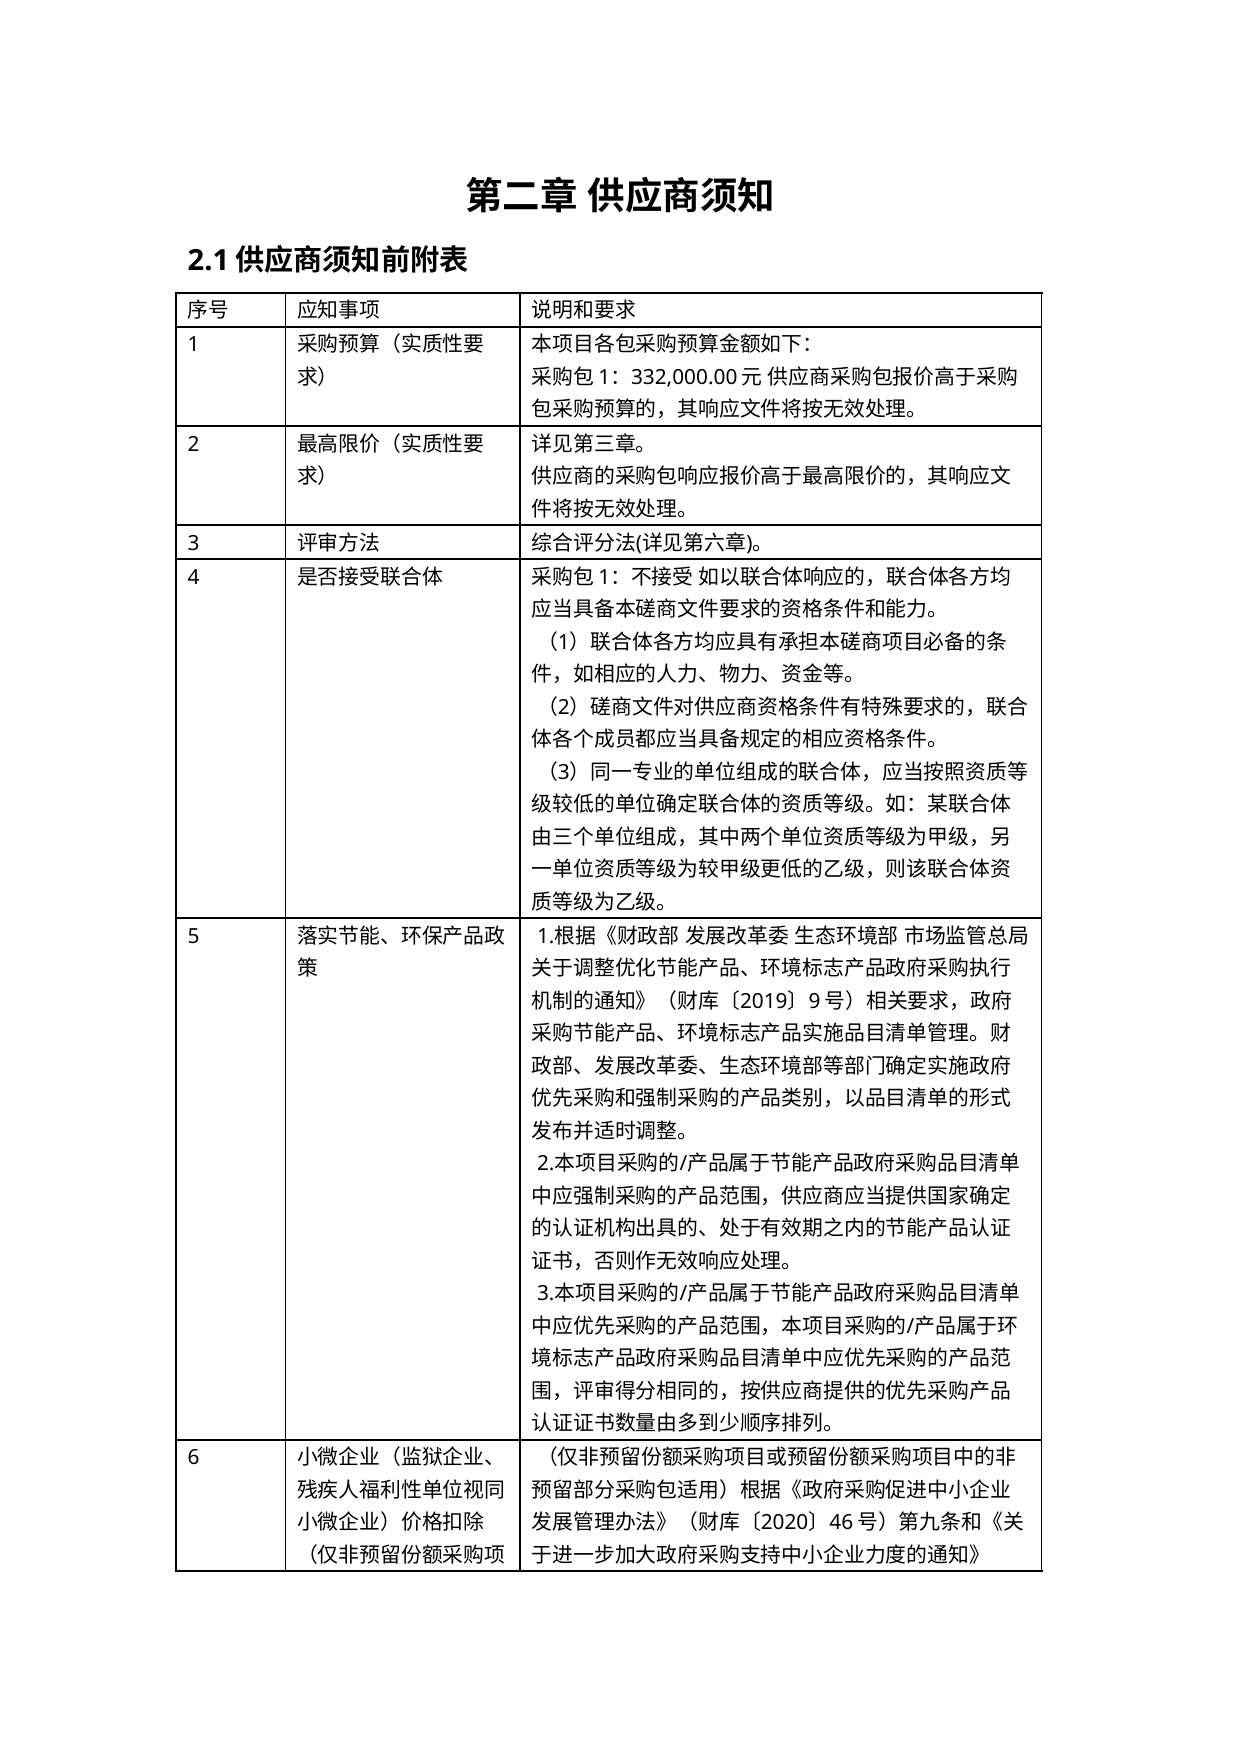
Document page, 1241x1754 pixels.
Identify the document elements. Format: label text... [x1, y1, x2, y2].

table_cell 3 [177, 526, 285, 558]
table_header 说明和要求 [521, 294, 1041, 326]
table_cell 采购包1：不接受 如以联合体响应的，联合体各方均应当具备本磋商文件要求的资格条件和能力。 （1）联合体各方均应具有承担本磋商项目必备的条件，如相应的人力、物力、资金等。 （2）磋商文件对供应商资格条件有特殊要求的，联合体各个成员都应当具备规定的相应资格条件。 （3）同一专业的单位组成的联合体，应当按照资质等级较低的单位确定联合体的资质等级。如：某联合体由三个单位组成，其中两个单位资质等级为甲级，另一单位资质等级为较甲级更低的乙级，则该联合体资质等级为乙级。 [521, 560, 1041, 917]
table_cell 是否接受联合体 [286, 560, 519, 917]
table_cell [521, 1441, 1041, 1570]
table_cell 最高限价（实质性要求） [286, 427, 519, 524]
table_cell 4 [177, 560, 285, 917]
table_cell 1 [177, 328, 285, 425]
table_cell 综合评分法(详见第六章)。 [521, 526, 1041, 558]
table_cell 2 [177, 427, 285, 524]
table_cell 本项目各包采购预算金额如下： 采购包1：332,000.00元 供应商采购包报价高于采购包采购预算的，其响应文件将按无效处理。 [521, 328, 1041, 425]
table_cell 评审方法 [286, 526, 519, 558]
text 2.1供应商须知前附表 [187, 227, 1053, 292]
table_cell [286, 1441, 519, 1570]
table_cell 详见第三章。 供应商的采购包响应报价高于最高限价的，其响应文件将按无效处理。 [521, 427, 1041, 524]
table_cell 6 [177, 1441, 285, 1570]
table_cell 采购预算（实质性要求） [286, 328, 519, 425]
table_cell 5 [177, 919, 285, 1439]
text 第二章 供应商须知 [187, 162, 1053, 227]
table_cell 1.根据《财政部 发展改革委 生态环境部 市场监管总局关于调整优化节能产品、环境标志产品政府采购执行机制的通知》（财库〔2019〕9号）相关要求，政府采购节能产品、环境标志产品实施品目清单管理。财政部、发展改革委、生态环境部等部门确定实施政府优先采购和强制采购的产品类别，以品目清单的形式发布并适时调整。 2.本项目采购的/产品属于节能产品政府采购品目清单中应强制采购的产品范围，供应商应当提供国家确定的认证机构出具的、处于有效期之内的节能产品认证证书，否则作无效响应处理。 3.本项目采购的/产品属于节能产品政府采购品目清单中应优先采购的产品范围，本项目采购的/产品属于环境标志产品政府采购品目清单中应优先采购的产品范围，评审得分相同的，按供应商提供的优先采购产品认证证书数量由多到少顺序排列。 [521, 919, 1041, 1439]
table_header 应知事项 [286, 294, 519, 326]
table_header 序号 [177, 294, 285, 326]
table_cell 落实节能、环保产品政策 [286, 919, 519, 1439]
